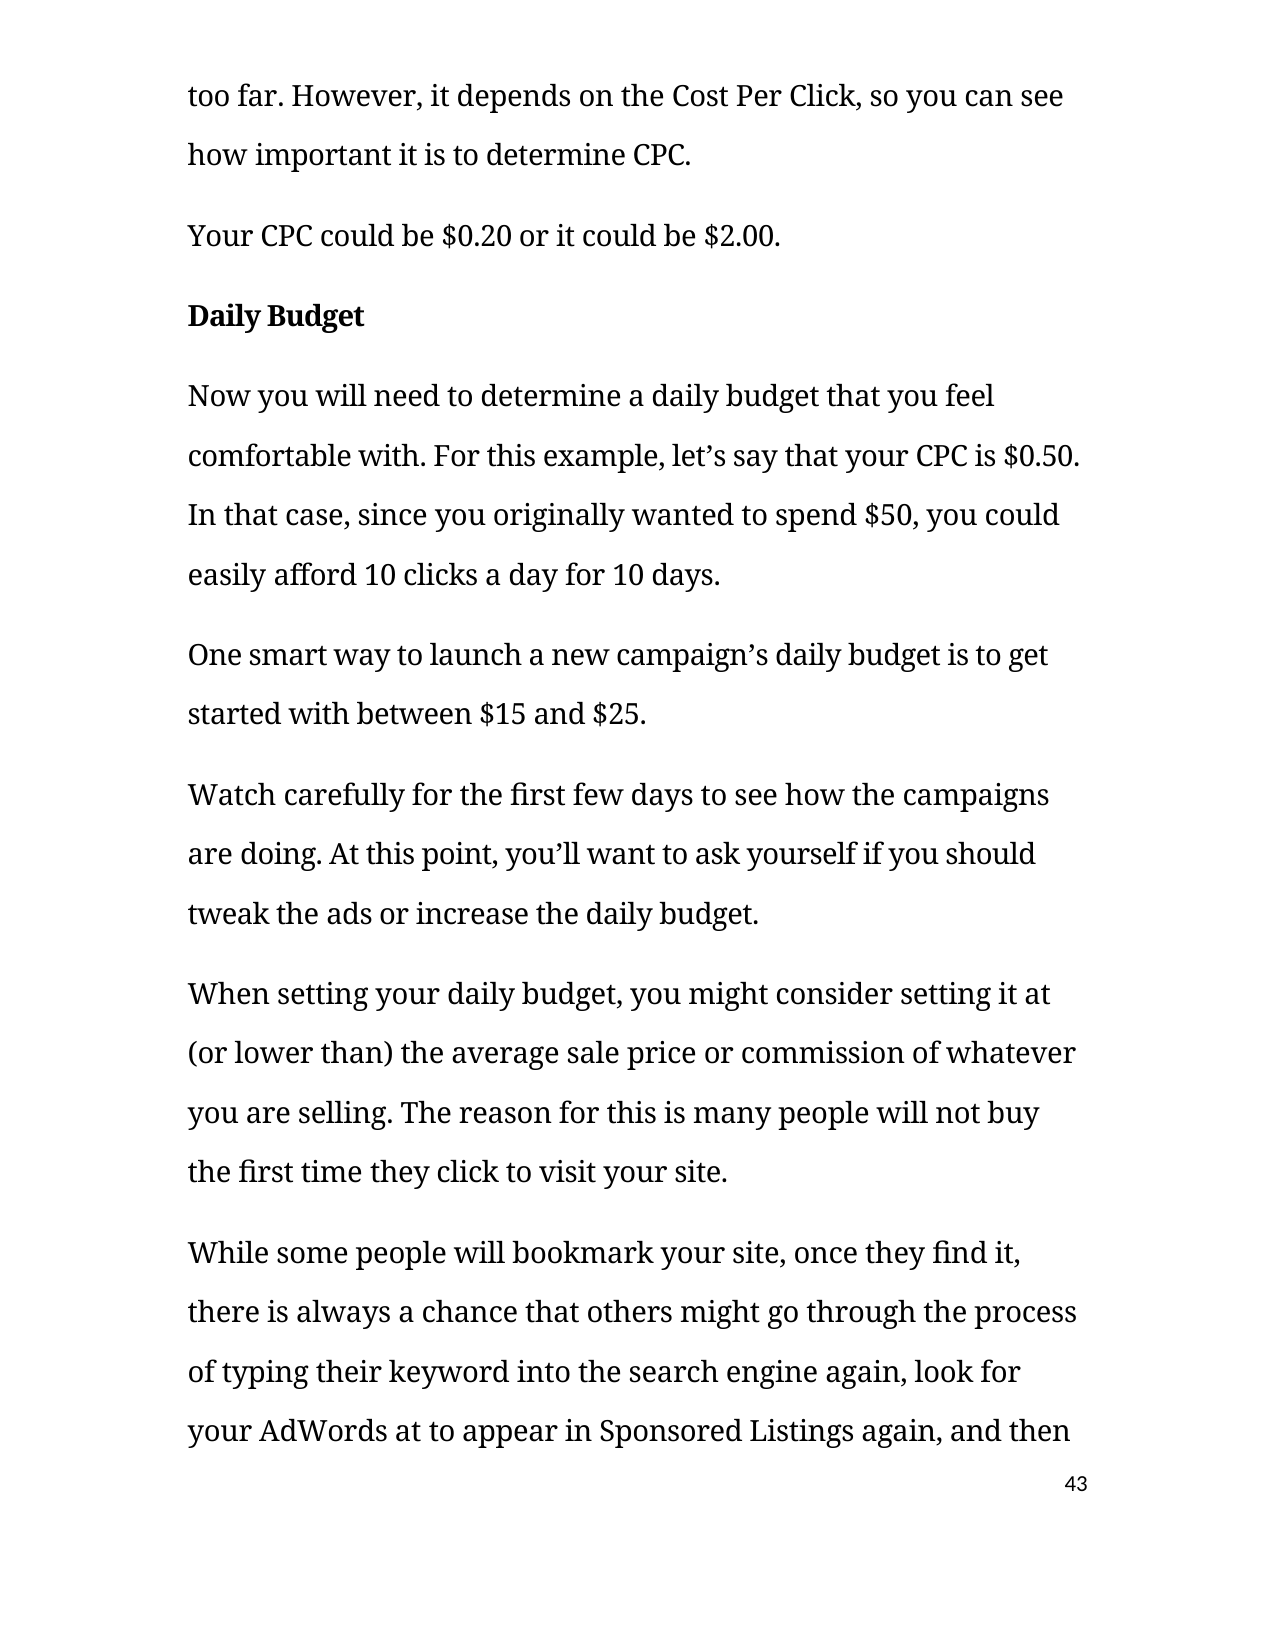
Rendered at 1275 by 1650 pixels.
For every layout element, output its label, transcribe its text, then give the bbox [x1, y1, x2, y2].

text Now you will need to determine a daily budget that you feel comfortable with. For this example, let’s say that your CPC is $0.50. In that case, since you originally wanted to spend $50, you could easily afford 10 clicks a day for 10 days. [187, 375, 1087, 593]
text Daily Budget [187, 295, 1087, 335]
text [187, 1232, 1087, 1450]
text One smart way to launch a new campaign’s daily budget is to get started with between $15 and $25. [187, 634, 1087, 733]
text Your CPC could be $0.20 or it could be $2.00. [187, 215, 1087, 254]
text When setting your daily budget, you might consider setting it at (or lower than) the average sale price or commission of whatever you are selling. The reason for this is many people will not buy the first time they click to visit your site. [187, 973, 1087, 1191]
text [187, 75, 1087, 174]
text Watch carefully for the first few days to see how the campaigns are doing. At this point, you’ll want to ask yourself if you should tweak the ads or increase the daily budget. [187, 774, 1087, 933]
